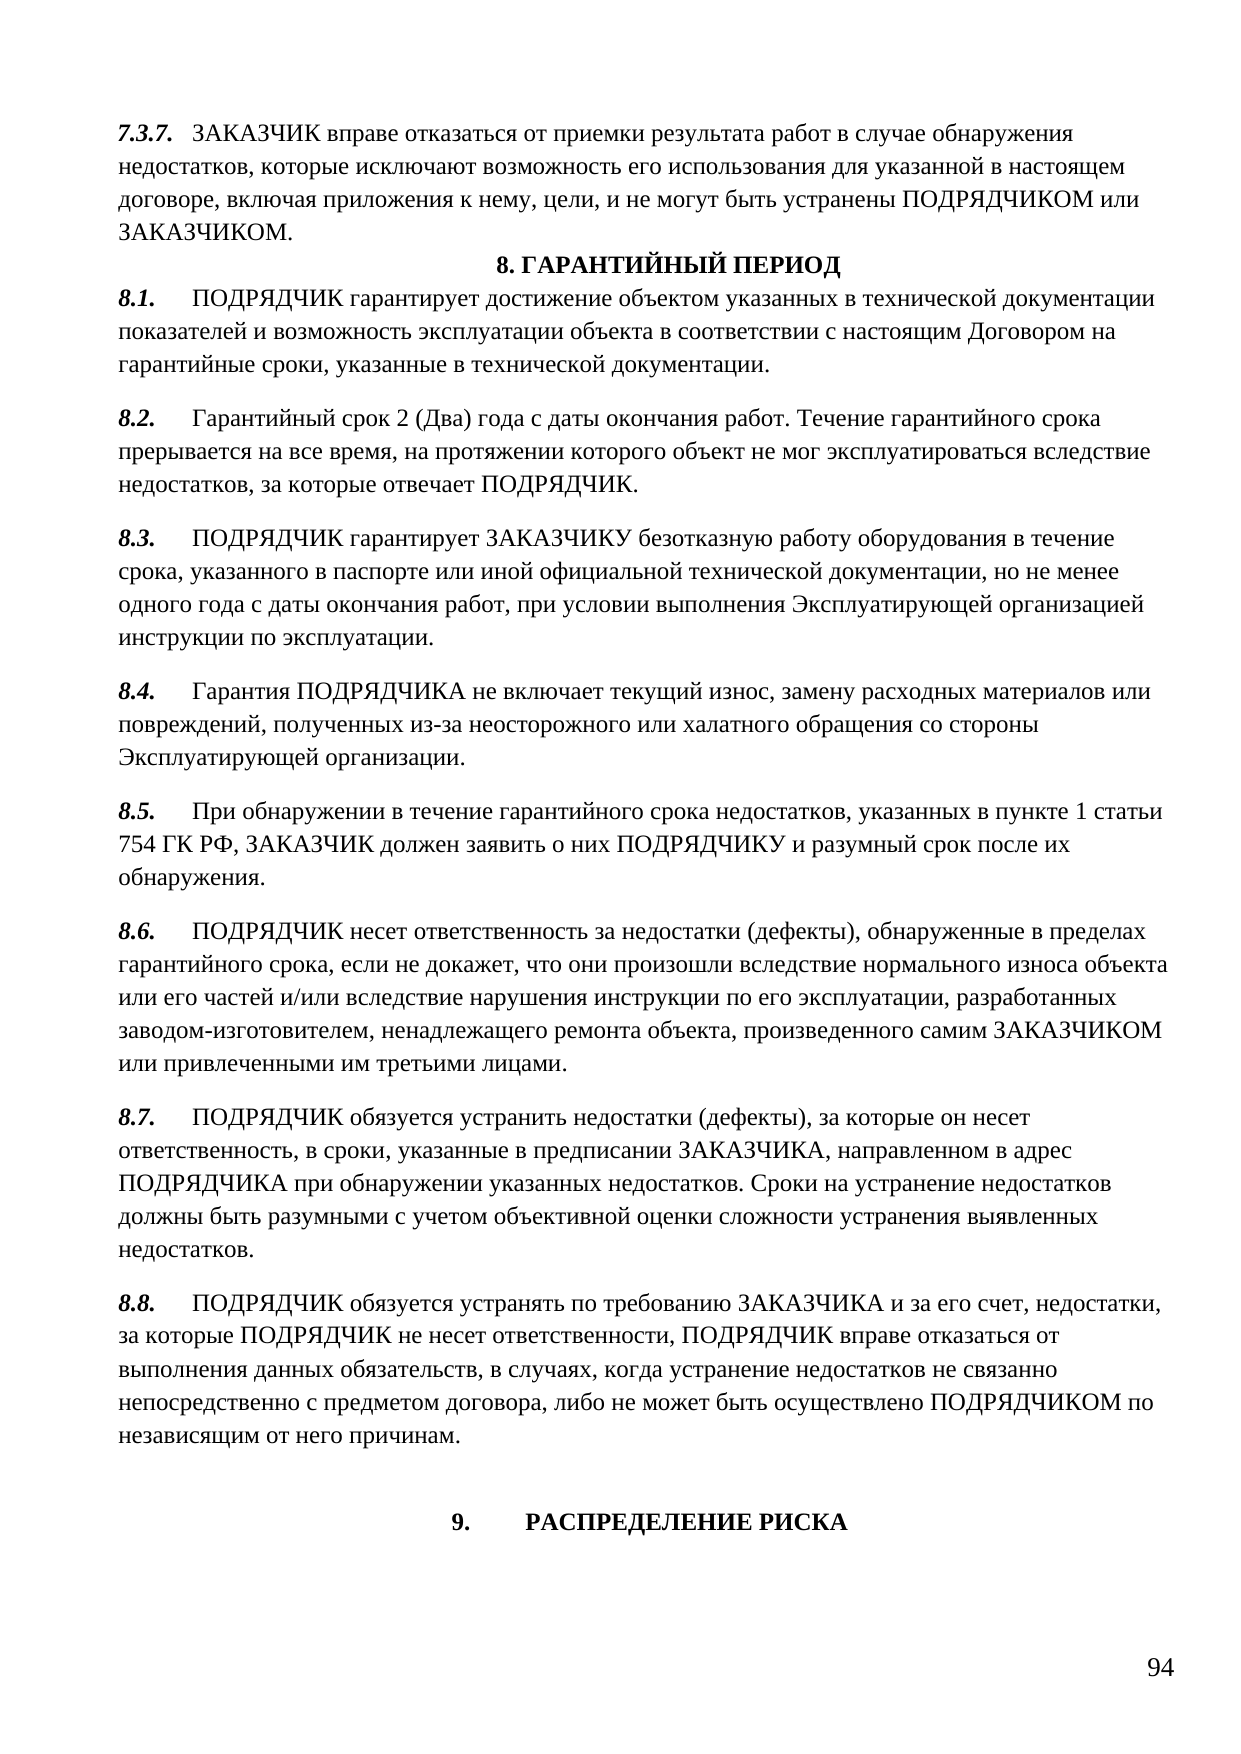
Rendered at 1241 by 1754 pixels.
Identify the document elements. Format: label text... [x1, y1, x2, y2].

list Гарантия ПОДРЯДЧИКА не включает текущий износ, замену расходных материалов или повреждений, полученных из-за неосторожного или халатного обращения со стороны Эксплуатирующей организации. [118, 676, 1181, 771]
list ПОДРЯДЧИК обязуется устранять по требованию ЗАКАЗЧИКА и за его счет, недостатки, за которые ПОДРЯДЧИК не несет ответственности, ПОДРЯДЧИК вправе отказаться от выполнения данных обязательств, в случаях, когда устранение недостатков не связанно непосредственно с предметом договора, либо не может быть осуществлено ПОДРЯДЧИКОМ по независящим от него причинам. [118, 1288, 1181, 1448]
list При обнаружении в течение гарантийного срока недостатков, указанных в пункте 1 статьи 754 ГК РФ, ЗАКАЗЧИК должен заявить о них ПОДРЯДЧИКУ и разумный срок после их обнаружения. [118, 796, 1181, 891]
list РАСПРЕДЕЛЕНИЕ РИСКА [118, 1507, 1181, 1535]
text 8. ГАРАНТИЙНЫЙ ПЕРИОД [156, 250, 1181, 279]
list ПОДРЯДЧИК обязуется устранить недостатки (дефекты), за которые он несет ответственность, в сроки, указанные в предписании ЗАКАЗЧИКА, направленном в адрес ПОДРЯДЧИКА при обнаружении указанных недостатков. Сроки на устранение недостатков должны быть разумными с учетом объективной оценки сложности устранения выявленных недостатков. [118, 1102, 1181, 1262]
list ПОДРЯДЧИК гарантирует ЗАКАЗЧИКУ безотказную работу оборудования в течение срока, указанного в паспорте или иной официальной технической документации, но не менее одного года с даты окончания работ, при условии выполнения Эксплуатирующей организацией инструкции по эксплуатации. [118, 523, 1181, 651]
list ПОДРЯДЧИК гарантирует достижение объектом указанных в технической документации показателей и возможность эксплуатации объекта в соответствии с настоящим Договором на гарантийные сроки, указанные в технической документации. [118, 283, 1181, 378]
list ЗАКАЗЧИК вправе отказаться от приемки результата работ в случае обнаружения недостатков, которые исключают возможность его использования для указанной в настоящем договоре, включая приложения к нему, цели, и не могут быть устранены ПОДРЯДЧИКОМ или ЗАКАЗЧИКОМ. [117, 118, 1181, 246]
list Гарантийный срок 2 (Два) года с даты окончания работ. Течение гарантийного срока прерывается на все время, на протяжении которого объект не мог эксплуатироваться вследствие недостатков, за которые отвечает ПОДРЯДЧИК. [118, 403, 1181, 498]
list ПОДРЯДЧИК несет ответственность за недостатки (дефекты), обнаруженные в пределах гарантийного срока, если не докажет, что они произошли вследствие нормального износа объекта или его частей и/или вследствие нарушения инструкции по его эксплуатации, разработанных заводом-изготовителем, ненадлежащего ремонта объекта, произведенного самим ЗАКАЗЧИКОМ или привлеченными им третьими лицами. [118, 916, 1181, 1077]
